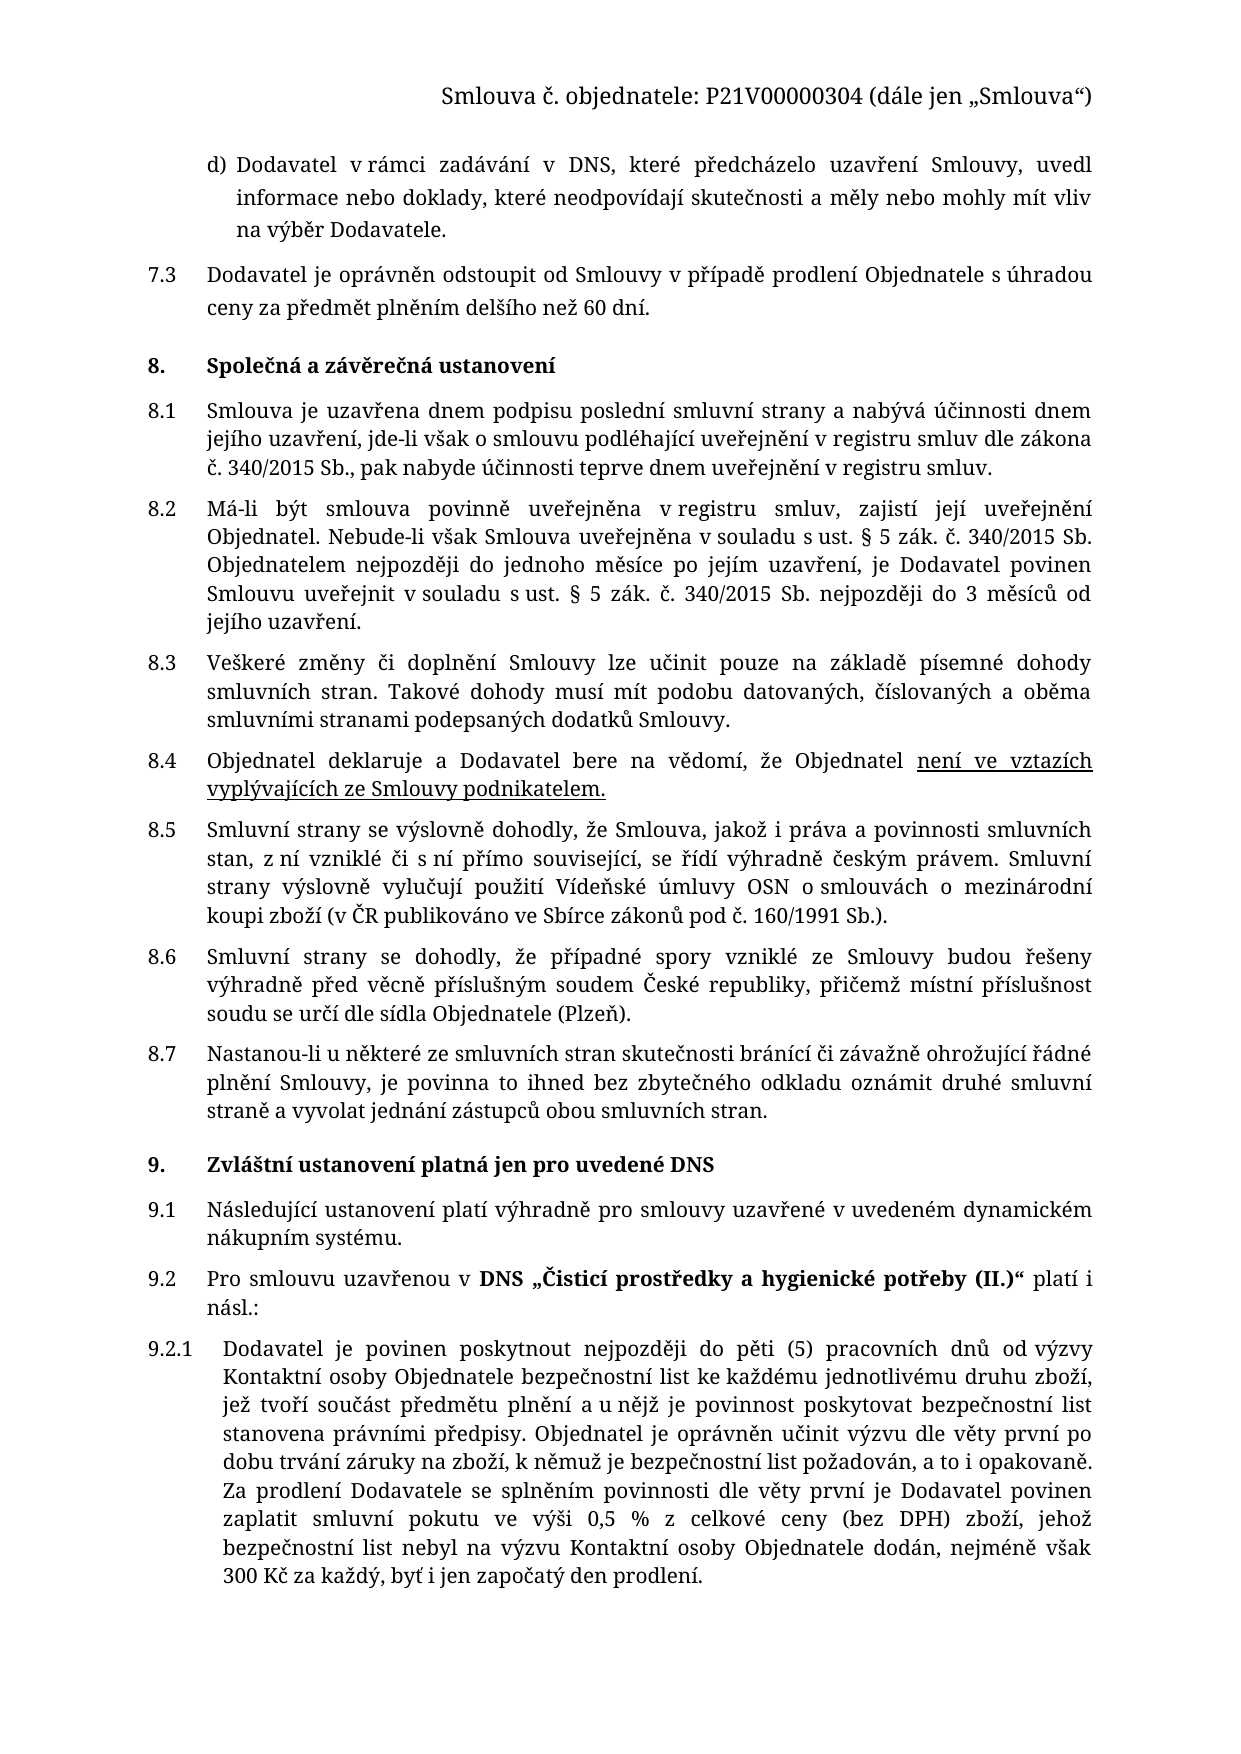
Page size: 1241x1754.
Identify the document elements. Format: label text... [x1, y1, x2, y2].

list Smlouva je uzavřena dnem podpisu poslední smluvní strany a nabývá účinnosti dnem jejího uzavření, jde-li však o smlouvu podléhající uveřejnění v registru smluv dle zákona č. 340/2015 Sb., pak nabyde účinnosti teprve dnem uveřejnění v registru smluv. [148, 396, 1093, 481]
list Veškeré změny či doplnění Smlouvy lze učinit pouze na základě písemné dohody smluvních stran. Takové dohody musí mít podobu datovaných, číslovaných a oběma smluvními stranami podepsaných dodatků Smlouvy. [148, 648, 1093, 734]
list Dodavatel je povinen poskytnout nejpozději do pěti (5) pracovních dnů od výzvy Kontaktní osoby Objednatele bezpečnostní list ke každému jednotlivému druhu zboží, jež tvoří součást předmětu plnění a u nějž je povinnost poskytovat bezpečnostní list stanovena právními předpisy. Objednatel je oprávněn učinit výzvu dle věty první po dobu trvání záruky na zboží, k němuž je bezpečnostní list požadován, a to i opakovaně. Za prodlení Dodavatele se splněním povinnosti dle věty první je Dodavatel povinen zaplatit smluvní pokutu ve výši 0,5 % z celkové ceny (bez DPH) zboží, jehož bezpečnostní list nebyl na výzvu Kontaktní osoby Objednatele dodán, nejméně však 300 Kč za každý, byť i jen započatý den prodlení. [148, 1334, 1093, 1590]
list Smluvní strany se dohodly, že případné spory vzniklé ze Smlouvy budou řešeny výhradně před věcně příslušným soudem České republiky, přičemž místní příslušnost soudu se určí dle sídla Objednatele (Plzeň). [148, 942, 1093, 1027]
list Má-li být smlouva povinně uveřejněna v registru smluv, zajistí její uveřejnění Objednatel. Nebude-li však Smlouva uveřejněna v souladu s ust. § 5 zák. č. 340/2015 Sb. Objednatelem nejpozději do jednoho měsíce po jejím uzavření, je Dodavatel povinen Smlouvu uveřejnit v souladu s ust. § 5 zák. č. 340/2015 Sb. nejpozději do 3 měsíců od jejího uzavření. [148, 494, 1093, 636]
list Dodavatel je oprávněn odstoupit od Smlouvy v případě prodlení Objednatele s úhradou ceny za předmět plněním delšího než 60 dní. [148, 261, 1093, 322]
list Nastanou-li u některé ze smluvních stran skutečnosti bránící či závažně ohrožující řádné plnění Smlouvy, je povinna to ihned bez zbytečného odkladu oznámit druhé smluvní straně a vyvolat jednání zástupců obou smluvních stran. [148, 1039, 1093, 1125]
list Zvláštní ustanovení platná jen pro uvedené DNS [148, 1150, 1093, 1178]
list Smluvní strany se výslovně dohodly, že Smlouva, jakož i práva a povinnosti smluvních stan, z ní vzniklé či s ní přímo související, se řídí výhradně českým právem. Smluvní strany výslovně vylučují použití Vídeňské úmluvy OSN o smlouvách o mezinárodní koupi zboží (v ČR publikováno ve Sbírce zákonů pod č. 160/1991 Sb.). [148, 816, 1093, 929]
list Pro smlouvu uzavřenou v DNS „Čisticí prostředky a hygienické potřeby (II.)“ platí i násl.: [148, 1264, 1093, 1321]
list Dodavatel v rámci zadávání v DNS, které předcházelo uzavření Smlouvy, uvedl informace nebo doklady, které neodpovídají skutečnosti a měly nebo mohly mít vliv na výběr Dodavatele. [207, 150, 1093, 244]
list Objednatel deklaruje a Dodavatel bere na vědomí, že Objednatel není ve vztazích vyplývajících ze Smlouvy podnikatelem. [148, 746, 1093, 803]
list Následující ustanovení platí výhradně pro smlouvy uzavřené v uvedeném dynamickém nákupním systému. [148, 1195, 1093, 1252]
list Společná a závěrečná ustanovení [148, 351, 1093, 379]
